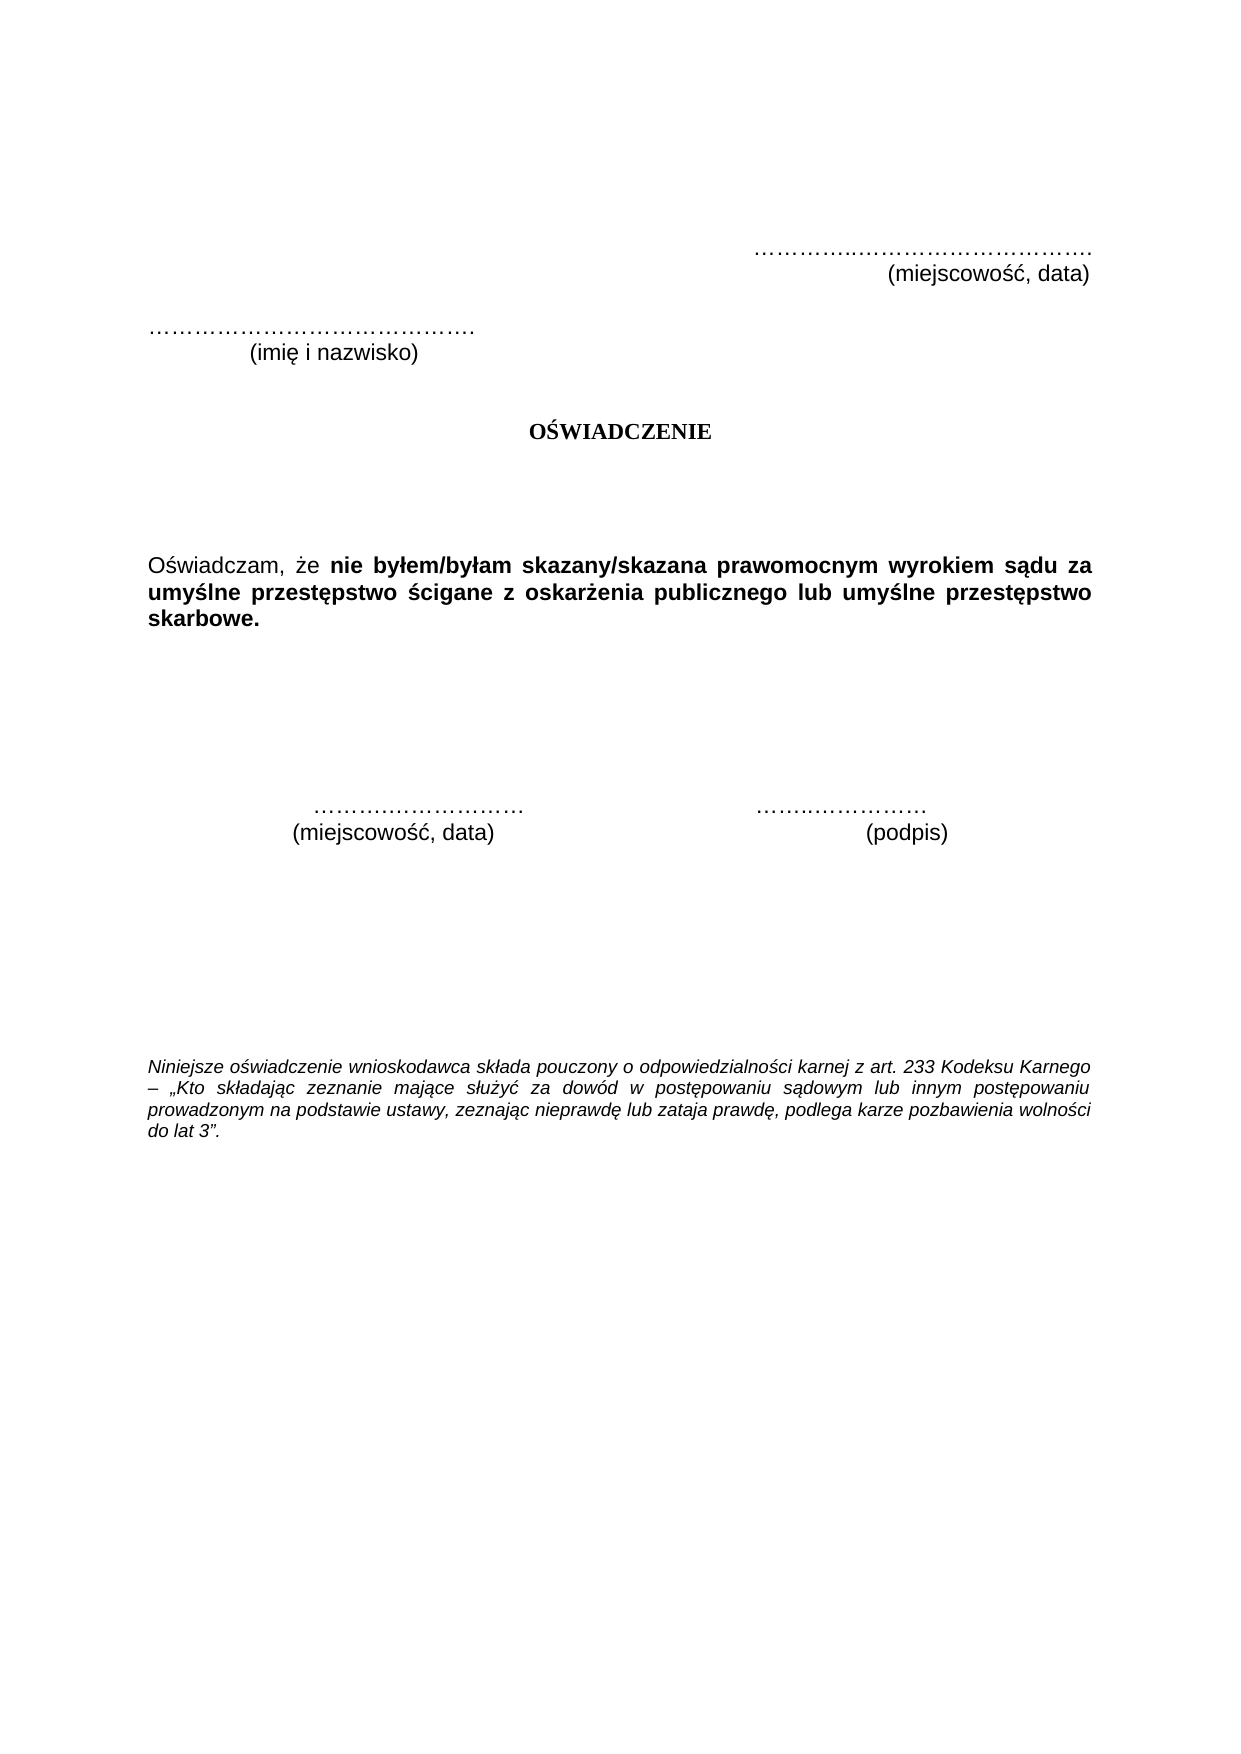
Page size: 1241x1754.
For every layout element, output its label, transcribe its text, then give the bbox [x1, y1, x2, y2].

text OŚWIADCZENIE [148, 418, 1093, 445]
text (miejscowość, data) [148, 260, 1093, 287]
text Oświadczam, że nie byłem/byłam skazany/skazana prawomocnym wyrokiem sądu za umyślne przestępstwo ścigane z oskarżenia publicznego lub umyślne przestępstwo skarbowe. [148, 552, 1093, 632]
text Niniejsze oświadczenie wnioskodawca składa pouczony o odpowiedzialności karnej z art. 233 Kodeksu Karnego – „Kto składając zeznanie mające służyć za dowód w postępowaniu sądowym lub innym postępowaniu prowadzonym na podstawie ustawy, zeznając nieprawdę lub zataja prawdę, podlega karze pozbawienia wolności do lat . [148, 1056, 1093, 1142]
text (miejscowość, data) (podpis) [148, 818, 1093, 845]
text ……….……………… ……..…………… [148, 792, 1093, 818]
text …………..…………………………. [148, 234, 1093, 260]
text ……………………………………. [148, 313, 1093, 339]
text (imię i nazwisko) [148, 339, 1093, 366]
